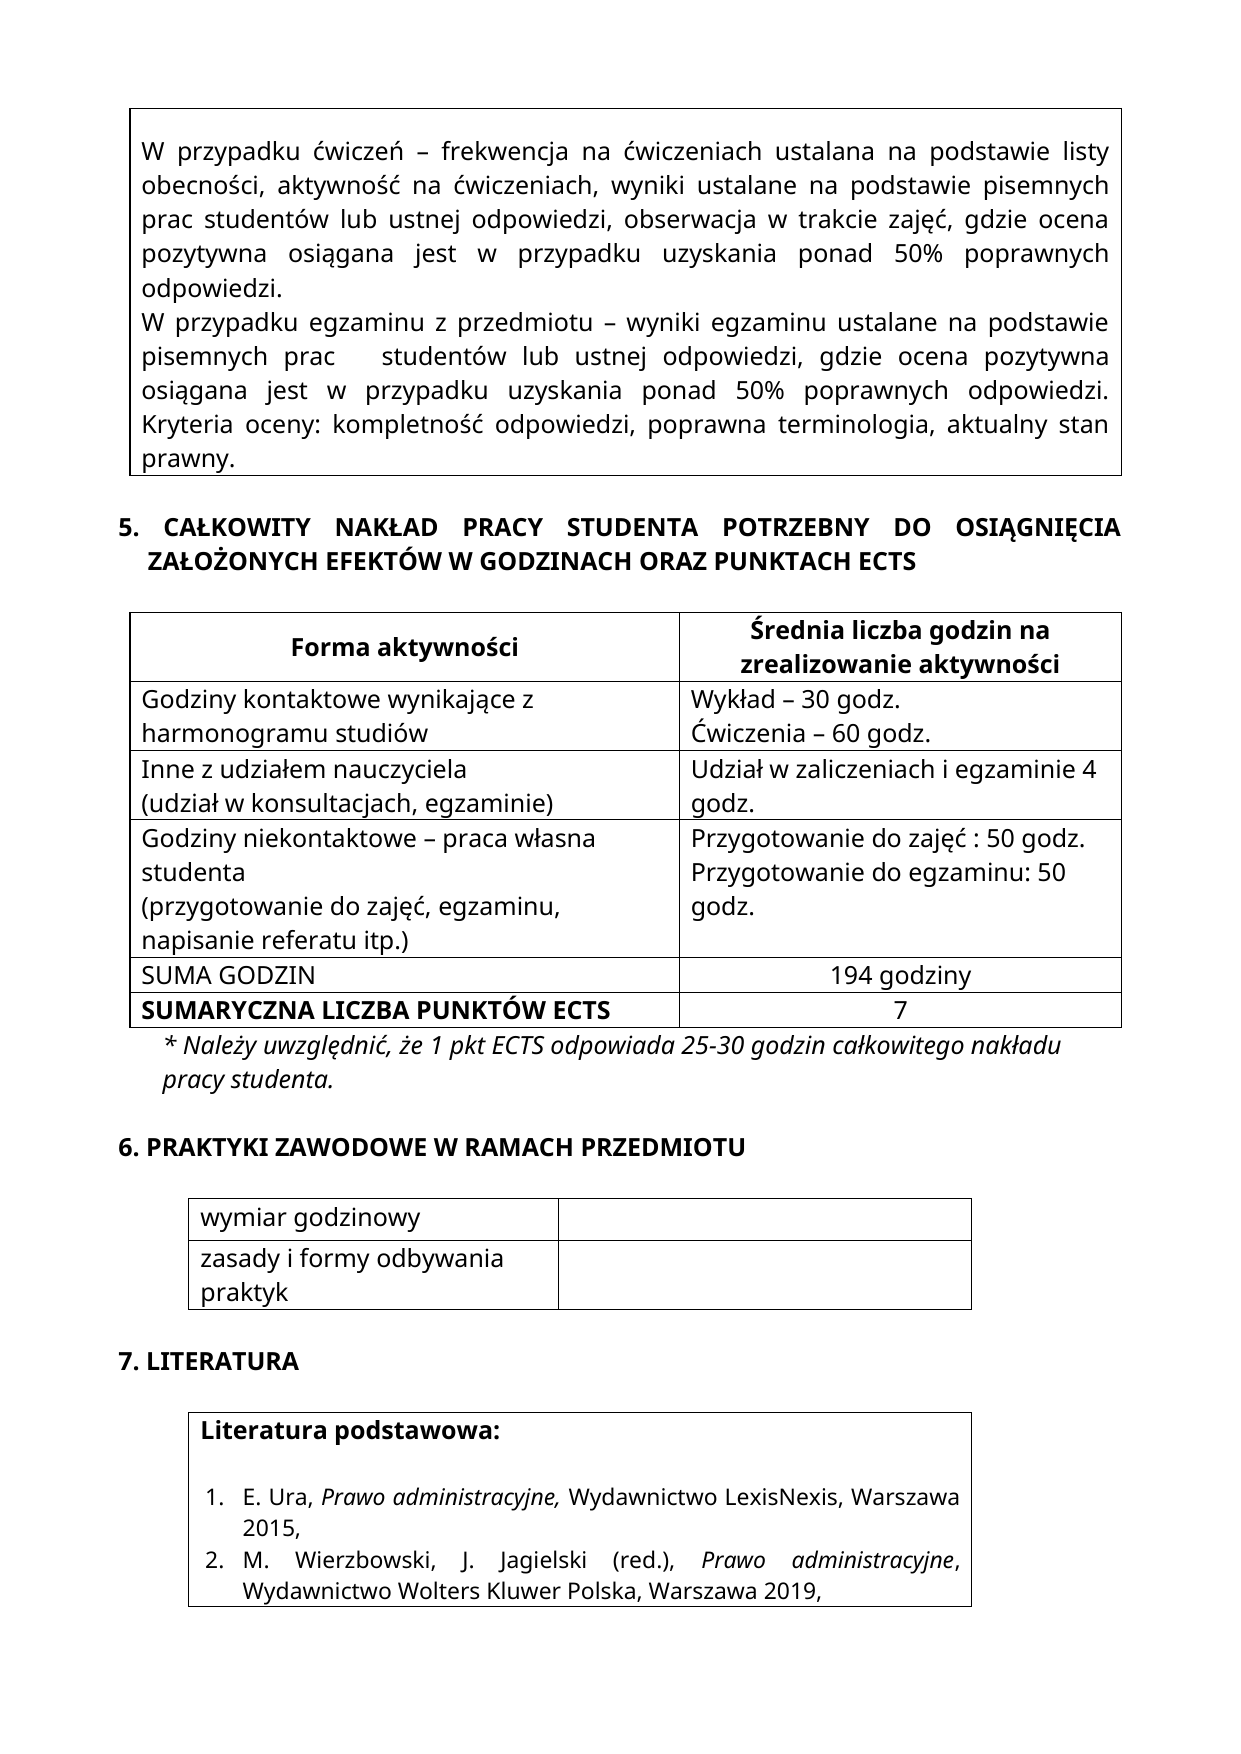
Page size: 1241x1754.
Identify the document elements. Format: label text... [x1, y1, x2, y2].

text 6. PRAKTYKI ZAWODOWE W RAMACH PRZEDMIOTU [118, 1130, 1122, 1164]
table_cell [559, 1241, 971, 1309]
table_cell Udział w zaliczeniach i egzaminie 4 godz. [680, 751, 1121, 819]
text * Należy uwzględnić, że 1 pkt ECTS odpowiada 25-30 godzin całkowitego nakładu pracy studenta. [162, 1028, 1122, 1096]
text 7. LITERATURA [118, 1344, 1122, 1378]
table_cell SUMA GODZIN [131, 958, 679, 992]
table_cell Inne z udziałem nauczyciela (udział w konsultacjach, egzaminie) [131, 751, 679, 819]
table_cell zasady i formy odbywania praktyk [189, 1241, 558, 1309]
table_header Średnia liczba godzin na zrealizowanie aktywności [680, 613, 1121, 681]
text 5. CAŁKOWITY NAKŁAD PRACY STUDENTA POTRZEBNY DO OSIĄGNIĘCIA ZAŁOŻONYCH EFEKTÓW W GODZINACH ORAZ PUNKTACH ECTS [118, 510, 1122, 578]
table_header Forma aktywności [131, 613, 679, 681]
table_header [189, 1413, 971, 1606]
table_cell Wykład – 30 godz. Ćwiczenia – 60 godz. [680, 682, 1121, 750]
table_cell Godziny kontaktowe wynikające z harmonogramu studiów [131, 682, 679, 750]
table_cell Przygotowanie do zajęć : 50 godz. Przygotowanie do egzaminu: 50 godz. [680, 820, 1121, 957]
table_cell SUMARYCZNA LICZBA PUNKTÓW ECTS [131, 993, 679, 1027]
table_cell Godziny niekontaktowe – praca własna studenta (przygotowanie do zajęć, egzaminu, napisanie referatu itp.) [131, 820, 679, 957]
table_cell 7 [680, 993, 1121, 1027]
table_cell 194 godziny [680, 958, 1121, 992]
table_header [559, 1199, 971, 1239]
table_header wymiar godzinowy [189, 1199, 558, 1239]
table_header W przypadku ćwiczeń – frekwencja na ćwiczeniach ustalana na podstawie listy obecności, aktywność na ćwiczeniach, wyniki ustalane na podstawie pisemnych prac studentów lub ustnej odpowiedzi, obserwacja w trakcie zajęć, gdzie ocena pozytywna osiągana jest w przypadku uzyskania ponad 50% poprawnych odpowiedzi. W przypadku egzaminu z przedmiotu – wyniki egzaminu ustalane na podstawie pisemnych prac studentów lub ustnej odpowiedzi, gdzie ocena pozytywna osiągana jest w przypadku uzyskania ponad 50% poprawnych odpowiedzi. Kryteria oceny: kompletność odpowiedzi, poprawna terminologia, aktualny stan prawny. [131, 109, 1121, 474]
